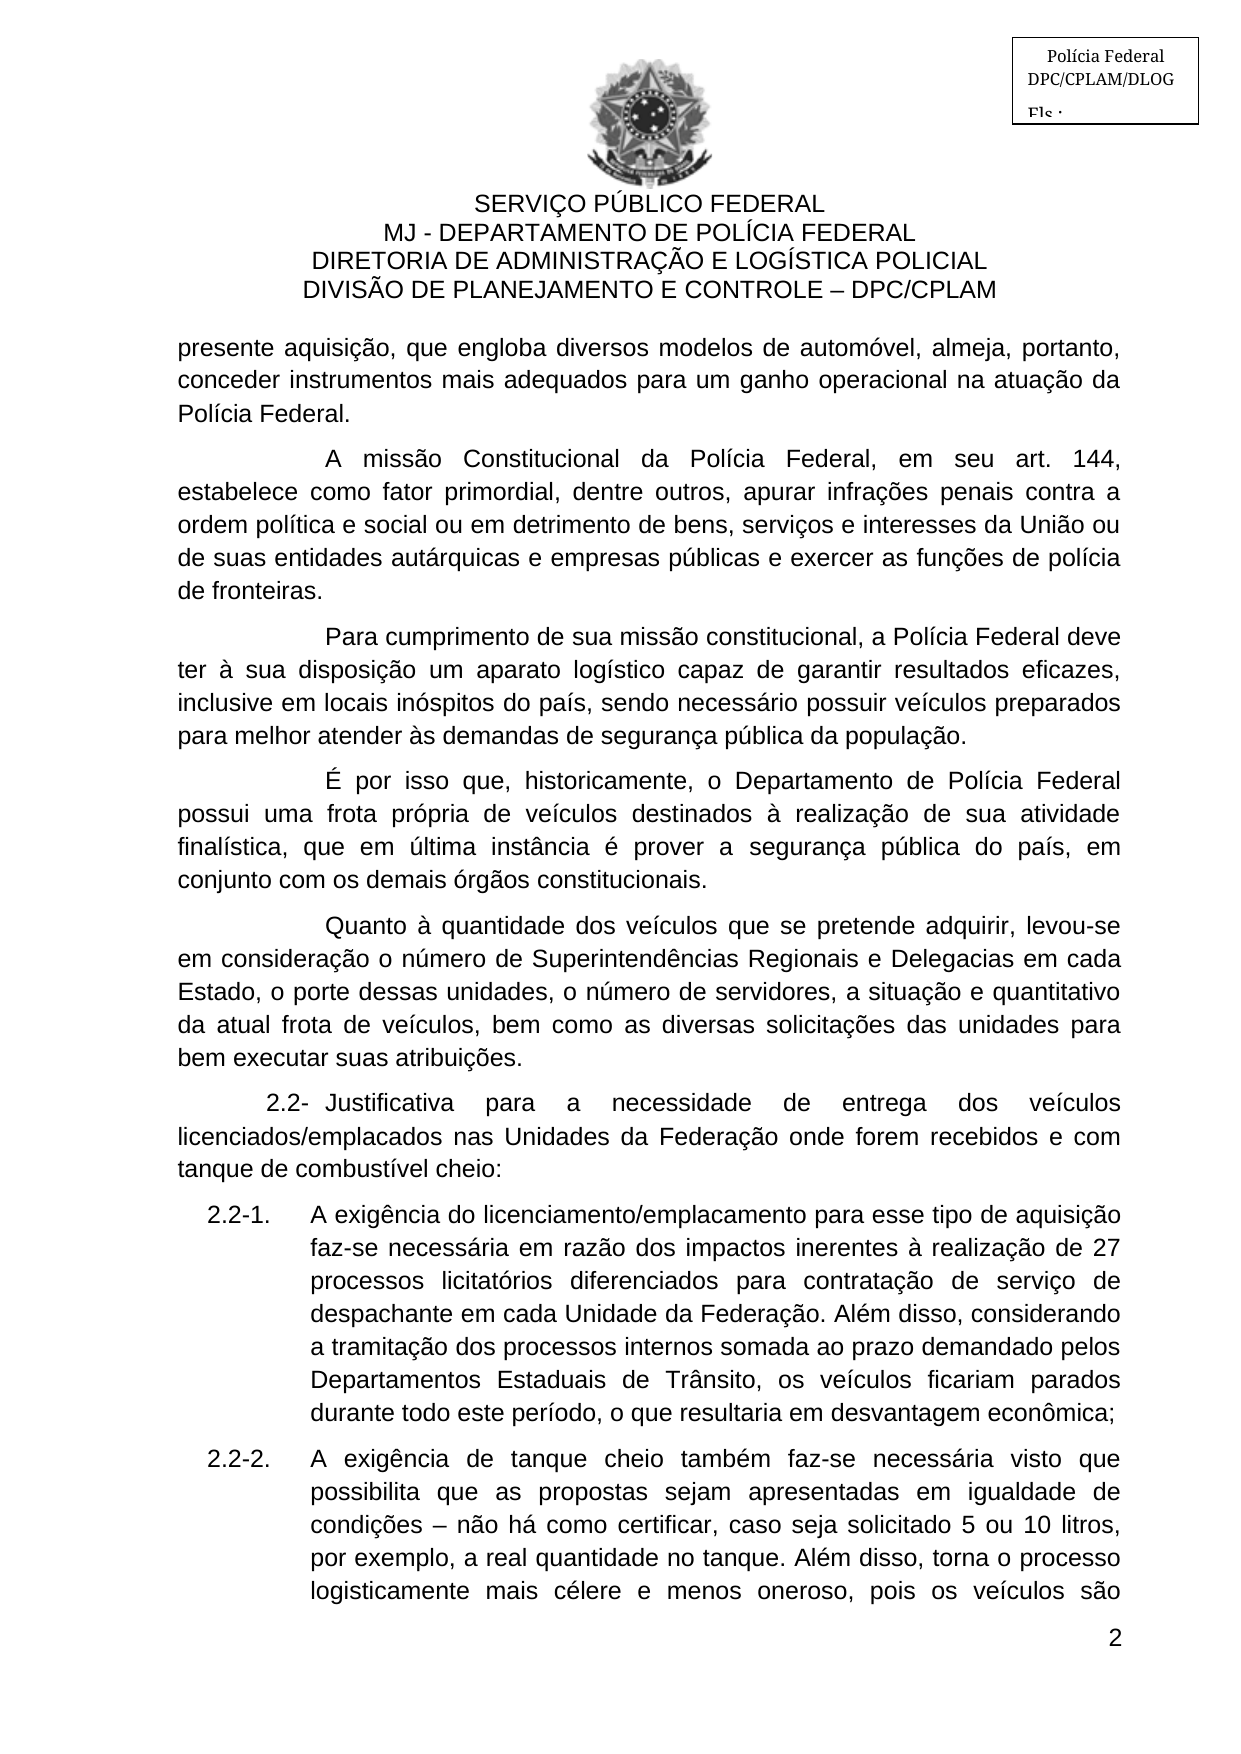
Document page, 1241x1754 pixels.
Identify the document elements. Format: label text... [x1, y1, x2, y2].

list Justificativa para a necessidade de entrega dos veículos licenciados/emplacados nas Unidades da Federação onde forem recebidos e com tanque de combustível cheio: [177, 1088, 1122, 1183]
text É por isso que, historicamente, o Departamento de Polícia Federal possui uma frota própria de veículos destinados à realização de sua atividade finalística, que em última instância é prover a segurança pública do país, em conjunto com os demais órgãos constitucionais. [177, 766, 1122, 894]
list A exigência do licenciamento/emplacamento para esse tipo de aquisição faz-se necessária em razão dos impactos inerentes à realização de 27 processos licitatórios diferenciados para contratação de serviço de despachante em cada Unidade da Federação. Além disso, considerando a tramitação dos processos internos somada ao prazo demandado pelos Departamentos Estaduais de Trânsito, os veículos ficariam parados durante todo este período, o que resultaria em desvantagem econômica; [207, 1200, 1122, 1427]
picture [587, 59, 713, 189]
text Para cumprimento de sua missão constitucional, a Polícia Federal deve ter à sua disposição um aparato logístico capaz de garantir resultados eficazes, inclusive em locais inóspitos do país, sendo necessário possuir veículos preparados para melhor atender às demandas de segurança pública da população. [177, 622, 1122, 749]
text Quanto à quantidade dos veículos que se pretende adquirir, levou-se em consideração o número de Superintendências Regionais e Delegacias em cada Estado, o porte dessas unidades, o número de servidores, a situação e quantitativo da atual frota de veículos, bem como as diversas solicitações das unidades para bem executar suas atribuições. [177, 911, 1122, 1072]
text A missão Constitucional da Polícia Federal, em seu art. 144, estabelece como fator primordial, dentre outros, apurar infrações penais contra a ordem política e social ou em detrimento de bens, serviços e interesses da União ou de suas entidades autárquicas e empresas públicas e exercer as funções de polícia de fronteiras. [177, 444, 1122, 605]
